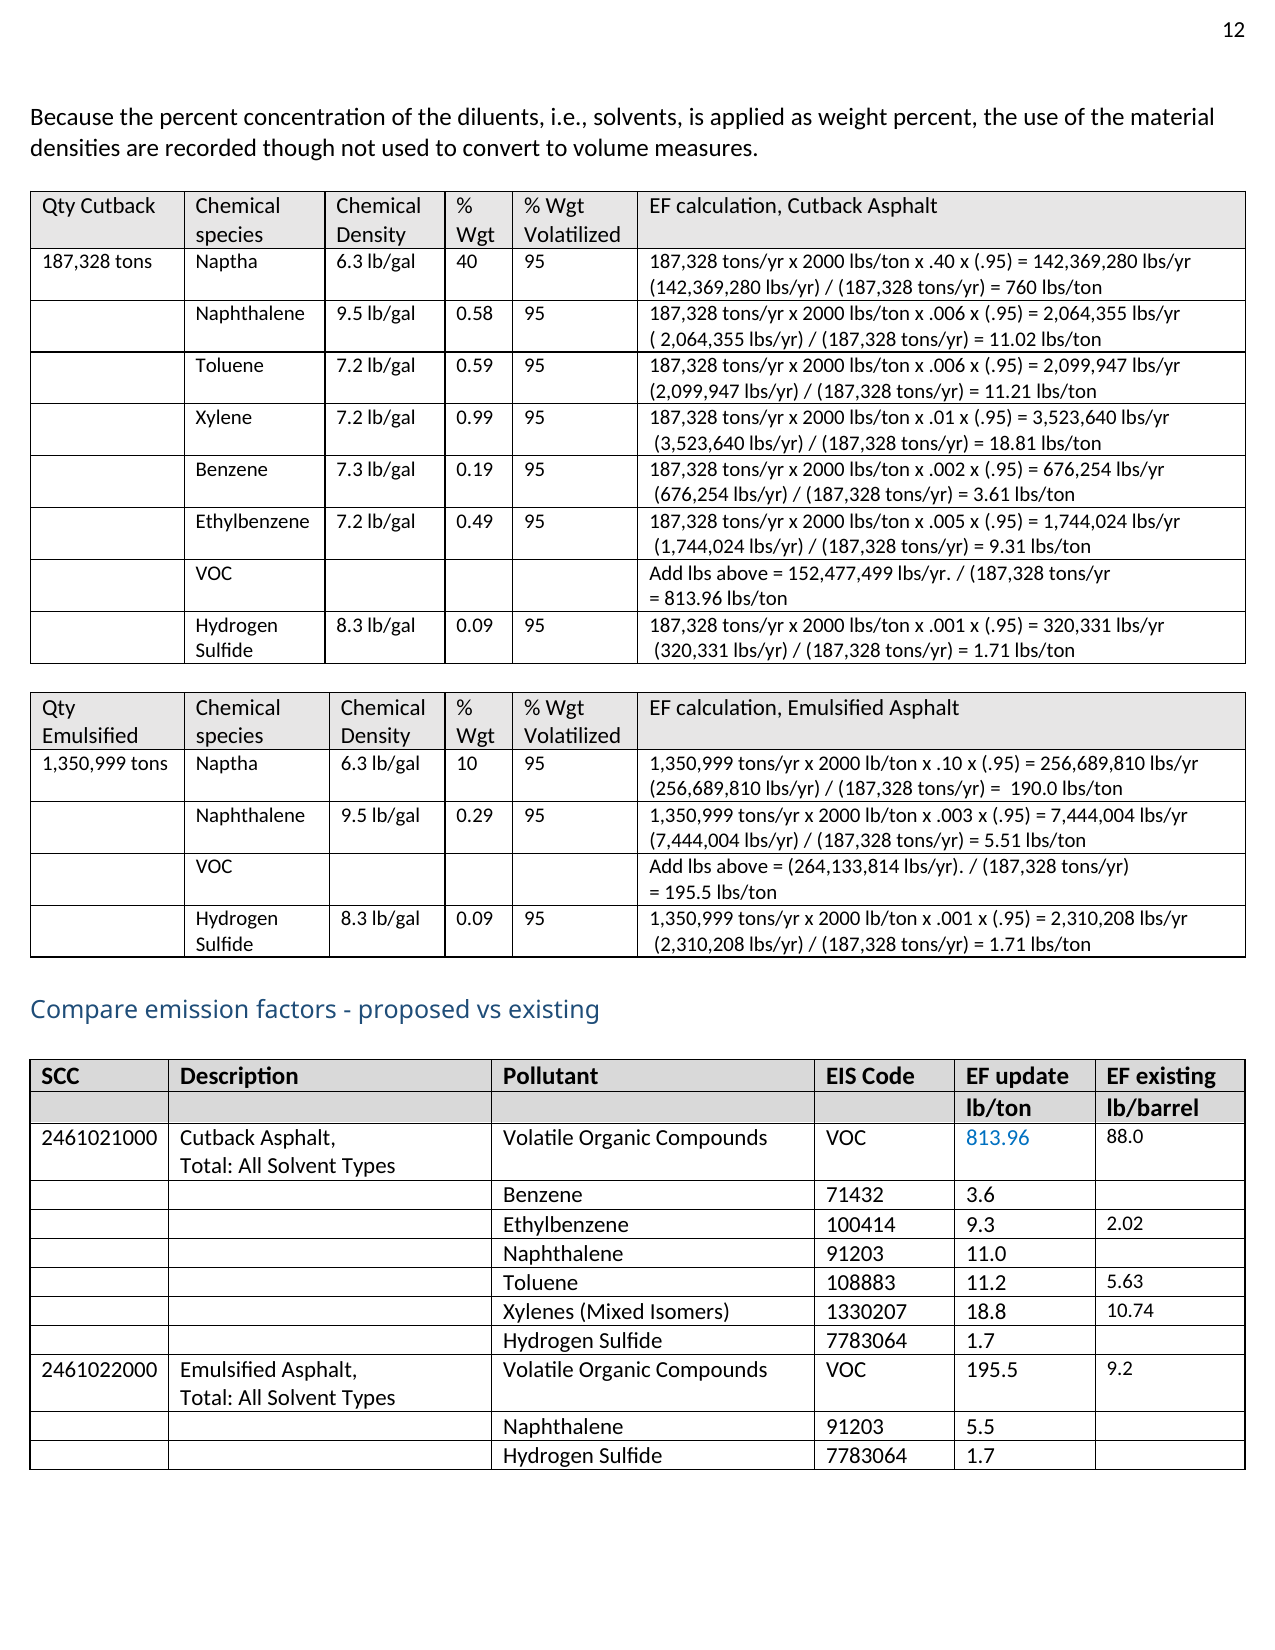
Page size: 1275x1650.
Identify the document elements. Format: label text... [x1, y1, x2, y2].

table_cell 0.59 [446, 353, 512, 403]
table_cell Add lbs above = 152,477,499 lbs/yr. / (187,328 tons/yr = 813.96 lbs/ton [638, 560, 1245, 611]
table_cell 95 [513, 301, 637, 351]
table_cell 0.09 [446, 906, 512, 956]
table_cell 187,328 tons/yr x 2000 lbs/ton x .002 x (.95) = 676,254 lbs/yr (676,254 lbs/yr) / (187,328 tons/yr) = 3.61 lbs/ton [638, 456, 1245, 507]
table_cell [169, 1412, 491, 1440]
table_cell 95 [513, 612, 637, 663]
table_cell [1096, 1412, 1244, 1440]
table_header Description [169, 1060, 491, 1091]
table_cell [31, 802, 184, 853]
table_cell 1,350,999 tons [31, 750, 184, 801]
table_cell [1096, 1239, 1244, 1267]
table_cell 7783064 [815, 1441, 954, 1469]
table_cell 10.74 [1096, 1297, 1244, 1325]
table_cell Naphthalene [185, 802, 329, 853]
table_cell Toluene [492, 1268, 814, 1296]
table_header Pollutant [492, 1060, 814, 1091]
table_cell Ethylbenzene [185, 508, 324, 559]
table_header SCC [31, 1060, 168, 1091]
table_header EF existing [1096, 1060, 1244, 1091]
subtitle Compare emission factors - proposed vs existing [30, 992, 1245, 1026]
table_cell [31, 404, 184, 455]
table_cell lb/ton [955, 1092, 1095, 1122]
table_cell 187,328 tons/yr x 2000 lbs/ton x .001 x (.95) = 320,331 lbs/yr (320,331 lbs/yr) / (187,328 tons/yr) = 1.71 lbs/ton [638, 612, 1245, 663]
table_cell [31, 353, 184, 403]
table_header % Wgt Volatilized [513, 192, 637, 248]
table_cell Hydrogen Sulfide [492, 1441, 814, 1469]
table_cell Xylenes (Mixed Isomers) [492, 1297, 814, 1325]
table_cell 2461022000 [31, 1355, 168, 1411]
table_cell [31, 1268, 168, 1296]
table_cell Hydrogen Sulfide [185, 612, 324, 663]
table_cell 40 [446, 249, 512, 299]
table_cell 195.5 [955, 1355, 1095, 1411]
table_cell [330, 854, 444, 904]
table_cell 88.0 [1096, 1124, 1244, 1179]
table_header EIS Code [815, 1060, 954, 1091]
table_cell [446, 854, 512, 904]
table_cell 7.3 lb/gal [326, 456, 444, 507]
table_cell Hydrogen Sulfide [492, 1326, 814, 1354]
table_header EF calculation, Cutback Asphalt [638, 192, 1245, 248]
table_cell [31, 1297, 168, 1325]
table_cell 1330207 [815, 1297, 954, 1325]
table_cell 187,328 tons/yr x 2000 lbs/ton x .006 x (.95) = 2,064,355 lbs/yr ( 2,064,355 lbs/yr) / (187,328 tons/yr) = 11.02 lbs/ton [638, 301, 1245, 351]
table_header Chemical species [185, 192, 324, 248]
table_cell 7.2 lb/gal [326, 404, 444, 455]
table_cell Hydrogen Sulfide [185, 906, 329, 956]
text Because the percent concentration of the diluents, i.e., solvents, is applied as weight percent, the use of the material densities are recorded though not used to convert to volume measures. [30, 102, 1245, 163]
table_cell [326, 560, 444, 611]
table_cell 8.3 lb/gal [330, 906, 444, 956]
table_header Qty Cutback [31, 192, 184, 248]
table_cell 18.8 [955, 1297, 1095, 1325]
table_cell 6.3 lb/gal [326, 249, 444, 299]
table_cell 71432 [815, 1181, 954, 1209]
table_cell 95 [513, 508, 637, 559]
table_header Chemical Density [326, 192, 444, 248]
table_cell [446, 560, 512, 611]
table_cell [169, 1326, 491, 1354]
table_cell 1.7 [955, 1326, 1095, 1354]
table_cell 9.5 lb/gal [326, 301, 444, 351]
table_cell 9.3 [955, 1210, 1095, 1238]
table_cell [169, 1239, 491, 1267]
table_cell 11.2 [955, 1268, 1095, 1296]
table_cell 95 [513, 802, 637, 853]
table_cell [31, 1412, 168, 1440]
table_cell Naptha [185, 249, 324, 299]
table_cell 1.7 [955, 1441, 1095, 1469]
table_cell 95 [513, 404, 637, 455]
table_cell Volatile Organic Compounds [492, 1355, 814, 1411]
table_cell 95 [513, 906, 637, 956]
table_cell Benzene [492, 1181, 814, 1209]
table_cell 100414 [815, 1210, 954, 1238]
table_cell [31, 1181, 168, 1209]
table_cell VOC [815, 1355, 954, 1411]
table_cell Emulsified Asphalt, Total: All Solvent Types [169, 1355, 491, 1411]
table_cell Ethylbenzene [492, 1210, 814, 1238]
table_cell [169, 1210, 491, 1238]
table_cell Naphthalene [492, 1239, 814, 1267]
table_cell [31, 1092, 168, 1122]
table_cell 95 [513, 249, 637, 299]
table_cell [169, 1268, 491, 1296]
table_cell 2461021000 [31, 1124, 168, 1179]
table_cell [1096, 1326, 1244, 1354]
table_cell [169, 1297, 491, 1325]
table_cell 0.29 [446, 802, 512, 853]
table_cell Volatile Organic Compounds [492, 1124, 814, 1179]
table_cell [513, 560, 637, 611]
table_cell 187,328 tons/yr x 2000 lbs/ton x .40 x (.95) = 142,369,280 lbs/yr (142,369,280 lbs/yr) / (187,328 tons/yr) = 760 lbs/ton [638, 249, 1245, 299]
table_cell [31, 1210, 168, 1238]
table_cell 9.5 lb/gal [330, 802, 444, 853]
table_cell 91203 [815, 1239, 954, 1267]
table_cell 95 [513, 750, 637, 801]
table_cell 0.99 [446, 404, 512, 455]
table_cell Naptha [185, 750, 329, 801]
table_cell 11.0 [955, 1239, 1095, 1267]
table_cell 7.2 lb/gal [326, 508, 444, 559]
table_cell Benzene [185, 456, 324, 507]
table_cell Toluene [185, 353, 324, 403]
table_cell [31, 1239, 168, 1267]
table_cell VOC [815, 1124, 954, 1179]
table_cell [31, 1326, 168, 1354]
table_cell [31, 612, 184, 663]
table_cell lb/barrel [1096, 1092, 1244, 1122]
table_cell 187,328 tons [31, 249, 184, 299]
table_cell [31, 1441, 168, 1469]
table_cell [31, 508, 184, 559]
table_cell [31, 906, 184, 956]
table_header % Wgt Volatilized [513, 693, 637, 749]
table_cell 7783064 [815, 1326, 954, 1354]
table_cell [31, 560, 184, 611]
table_cell 5.5 [955, 1412, 1095, 1440]
table_cell VOC [185, 560, 324, 611]
table_cell [513, 854, 637, 904]
table_header % Wgt [446, 693, 512, 749]
table_cell 108883 [815, 1268, 954, 1296]
table_cell 187,328 tons/yr x 2000 lbs/ton x .01 x (.95) = 3,523,640 lbs/yr (3,523,640 lbs/yr) / (187,328 tons/yr) = 18.81 lbs/ton [638, 404, 1245, 455]
table_cell 9.2 [1096, 1355, 1244, 1411]
table_cell 0.09 [446, 612, 512, 663]
table_cell 95 [513, 456, 637, 507]
table_cell [31, 301, 184, 351]
table_cell 0.49 [446, 508, 512, 559]
table_cell 95 [513, 353, 637, 403]
table_cell [815, 1092, 954, 1122]
table_cell 187,328 tons/yr x 2000 lbs/ton x .006 x (.95) = 2,099,947 lbs/yr (2,099,947 lbs/yr) / (187,328 tons/yr) = 11.21 lbs/ton [638, 353, 1245, 403]
table_cell [169, 1441, 491, 1469]
table_cell [31, 456, 184, 507]
table_cell Naphthalene [492, 1412, 814, 1440]
table_cell Naphthalene [185, 301, 324, 351]
table_cell [169, 1181, 491, 1209]
table_header EF calculation, Emulsified Asphalt [638, 693, 1245, 749]
table_header EF update [955, 1060, 1095, 1091]
table_header Qty Emulsified [31, 693, 184, 749]
table_cell 10 [446, 750, 512, 801]
table_cell 813.96 [955, 1124, 1095, 1179]
table_cell 187,328 tons/yr x 2000 lbs/ton x .005 x (.95) = 1,744,024 lbs/yr (1,744,024 lbs/yr) / (187,328 tons/yr) = 9.31 lbs/ton [638, 508, 1245, 559]
table_cell 1,350,999 tons/yr x 2000 lb/ton x .001 x (.95) = 2,310,208 lbs/yr (2,310,208 lbs/yr) / (187,328 tons/yr) = 1.71 lbs/ton [638, 906, 1245, 956]
table_cell [169, 1092, 491, 1122]
table_cell 0.19 [446, 456, 512, 507]
table_cell 0.58 [446, 301, 512, 351]
table_cell 2.02 [1096, 1210, 1244, 1238]
table_header Chemical Density [330, 693, 444, 749]
table_header % Wgt [446, 192, 512, 248]
table_cell 3.6 [955, 1181, 1095, 1209]
table_cell 1,350,999 tons/yr x 2000 lb/ton x .10 x (.95) = 256,689,810 lbs/yr (256,689,810 lbs/yr) / (187,328 tons/yr) = 190.0 lbs/ton [638, 750, 1245, 801]
table_cell [31, 854, 184, 904]
table_cell 5.63 [1096, 1268, 1244, 1296]
table_cell 6.3 lb/gal [330, 750, 444, 801]
table_cell [1096, 1181, 1244, 1209]
table_cell [1096, 1441, 1244, 1469]
table_cell 8.3 lb/gal [326, 612, 444, 663]
table_cell 91203 [815, 1412, 954, 1440]
table_cell Xylene [185, 404, 324, 455]
table_cell [492, 1092, 814, 1122]
table_header Chemical species [185, 693, 329, 749]
table_cell Add lbs above = (264,133,814 lbs/yr). / (187,328 tons/yr) = 195.5 lbs/ton [638, 854, 1245, 904]
table_cell Cutback Asphalt, Total: All Solvent Types [169, 1124, 491, 1179]
table_cell 7.2 lb/gal [326, 353, 444, 403]
table_cell VOC [185, 854, 329, 904]
table_cell 1,350,999 tons/yr x 2000 lb/ton x .003 x (.95) = 7,444,004 lbs/yr (7,444,004 lbs/yr) / (187,328 tons/yr) = 5.51 lbs/ton [638, 802, 1245, 853]
